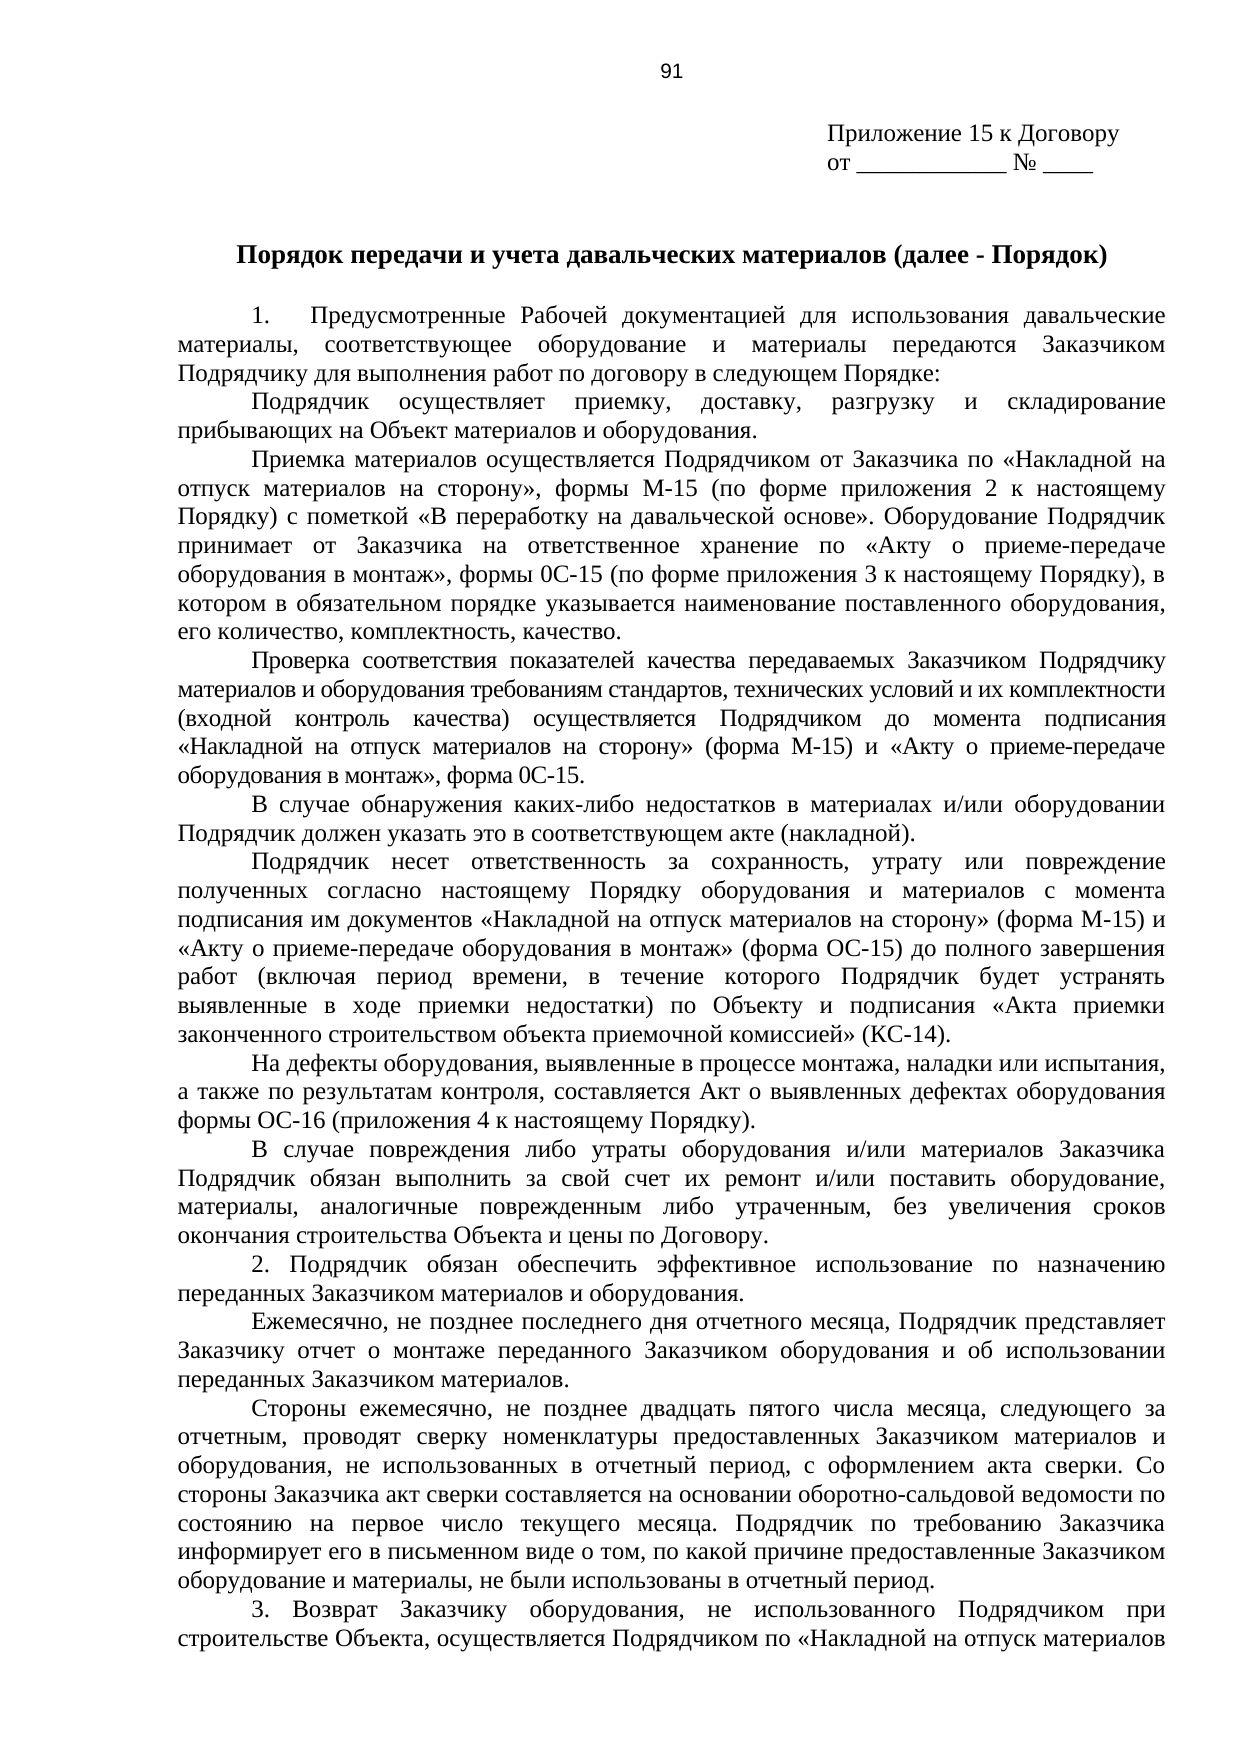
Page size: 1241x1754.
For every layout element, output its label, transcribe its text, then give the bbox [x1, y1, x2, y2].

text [177, 1594, 1166, 1651]
text Приложение 15 к Договору [827, 118, 1167, 147]
text В случае повреждения либо утраты оборудования и/или материалов Заказчика Подрядчик обязан выполнить за свой счет их ремонт и/или поставить оборудование, материалы, аналогичные поврежденным либо утраченным, без увеличения сроков окончания строительства Объекта и цены по Договору. [177, 1134, 1166, 1249]
text В случае обнаружения каких-либо недостатков в материалах и/или оборудовании Подрядчик должен указать это в соответствующем акте (накладной). [177, 789, 1166, 846]
text Порядок передачи и учета давальческих материалов (далее - Порядок) [177, 238, 1167, 269]
text Подрядчик несет ответственность за сохранность, утрату или повреждение полученных согласно настоящему Порядку оборудования и материалов с момента подписания им документов «Накладной на отпуск материалов на сторону» (форма М-15) и «Акту о приеме-передаче оборудования в монтаж» (форма ОС-15) до полного завершения работ (включая период времени, в течение которого Подрядчик будет устранять выявленные в ходе приемки недостатки) по Объекту и подписания «Акта приемки законченного строительством объекта приемочной комиссией» (КС-14). [177, 846, 1166, 1048]
list Предусмотренные Рабочей документацией для использования давальческие материалы, соответствующее оборудование и материалы передаются Заказчиком Подрядчику для выполнения работ по договору в следующем Порядке: [177, 300, 1166, 386]
text 2. Подрядчик обязан обеспечить эффективное использование по назначению переданных Заказчиком материалов и оборудования. [177, 1249, 1166, 1306]
text от ____________ № ____ [827, 147, 1167, 176]
text Проверка соответствия показателей качества передаваемых Заказчиком Подрядчику материалов и оборудования требованиям стандартов, технических условий и их комплектности (входной контроль качества) осуществляется Подрядчиком до момента подписания «Накладной на отпуск материалов на сторону» (форма М-15) и «Акту о приеме-передаче оборудования в монтаж», форма 0С-15. [177, 645, 1166, 789]
text Ежемесячно, не позднее последнего дня отчетного месяца, Подрядчик представляет Заказчику отчет о монтаже переданного Заказчиком оборудования и об использовании переданных Заказчиком материалов. [177, 1306, 1166, 1393]
text Подрядчик осуществляет приемку, доставку, разгрузку и складирование прибывающих на Объект материалов и оборудования. [177, 386, 1166, 444]
text На дефекты оборудования, выявленные в процессе монтажа, наладки или испытания, а также по результатам контроля, составляется Акт о выявленных дефектах оборудования формы ОС-16 (приложения 4 к настоящему Порядку). [177, 1048, 1166, 1134]
text Стороны ежемесячно, не позднее двадцать пятого числа месяца, следующего за отчетным, проводят сверку номенклатуры предоставленных Заказчиком материалов и оборудования, не использованных в отчетный период, с оформлением акта сверки. Со стороны Заказчика акт сверки составляется на основании оборотно-сальдовой ведомости по состоянию на первое число текущего месяца. Подрядчик по требованию Заказчика информирует его в письменном виде о том, по какой причине предоставленные Заказчиком оборудование и материалы, не были использованы в отчетный период. [177, 1393, 1166, 1594]
text Приемка материалов осуществляется Подрядчиком от Заказчика по «Накладной на отпуск материалов на сторону», формы М-15 (по форме приложения 2 к настоящему Порядку) с пометкой «В переработку на давальческой основе». Оборудование Подрядчик принимает от Заказчика на ответственное хранение по «Акту о приеме-передаче оборудования в монтаж», формы 0С-15 (по форме приложения 3 к настоящему Порядку), в котором в обязательном порядке указывается наименование поставленного оборудования, его количество, комплектность, качество. [177, 444, 1166, 645]
